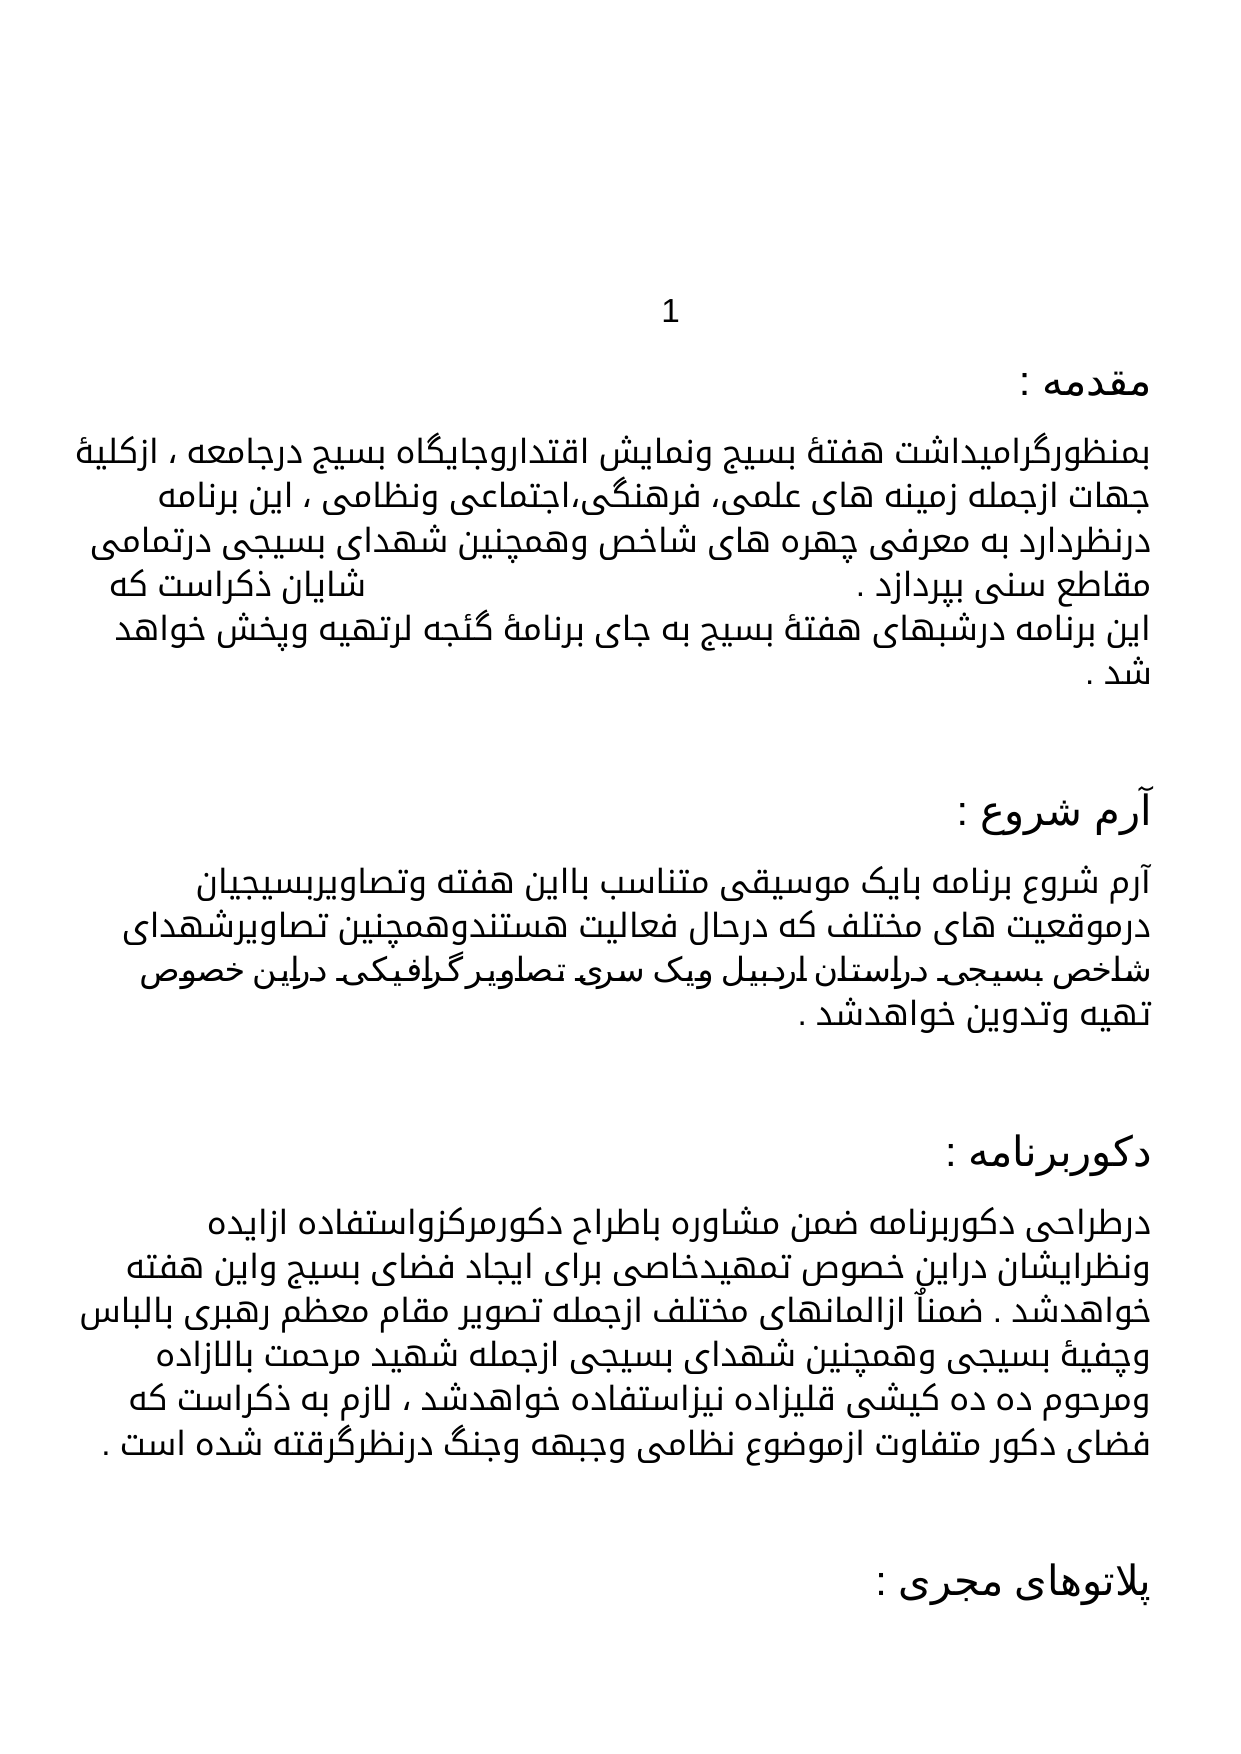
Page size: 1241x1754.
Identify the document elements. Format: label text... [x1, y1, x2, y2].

text مقدمه : [74, 356, 1152, 404]
text بمنظورگرامیداشت هفتۀ بسیج ونمایش اقتداروجایگاه بسیج درجامعه ، ازکلیۀ جهات ازجمله زمینه های علمی، فرهنگی،اجتماعی ونظامی ، این برنامه درنظردارد به معرفی چهره های شاخص وهمچنین شهدای بسیجی درتمامی مقاطع سنی بپردازد . شایان ذکراست که این برنامه درشبهای هفتۀ بسیج به جای برنامۀ گئجه لرتهیه وپخش خواهد شد . [74, 432, 1152, 692]
text درطراحی دکوربرنامه ضمن مشاوره باطراح دکورمرکزواستفاده ازایده ونظرایشان دراین خصوص تمهیدخاصی برای ایجاد فضای بسیج واین هفته خواهدشد . ضمناٌ ازالمانهای مختلف ازجمله تصویر مقام معظم رهبری بالباس وچفیۀ بسیجی وهمچنین شهدای بسیجی ازجمله شهید مرحمت بالازاده ومرحوم ده ده کیشی قلیزاده نیزاستفاده خواهدشد ، لازم به ذکراست که فضای دکور متفاوت ازموضوع نظامی وجبهه وجنگ درنظرگرقته شده است . [74, 1203, 1152, 1462]
text آرم شروع : [74, 786, 1152, 834]
text دکوربرنامه : [74, 1127, 1152, 1175]
text 1 [74, 291, 1152, 330]
text آرم شروع برنامه بایک موسیقی متناسب بااین هفته وتصاویربسیجیان درموقعیت های مختلف که درحال فعالیت هستندوهمچنین تصاویرشهدای شاخص بسیجی دراستان اردبیل ویک سری تصاویر گرافیکی دراین خصوص تهیه وتدوین خواهدشد . [74, 862, 1152, 1033]
text پلاتوهای مجری : [74, 1556, 1152, 1604]
